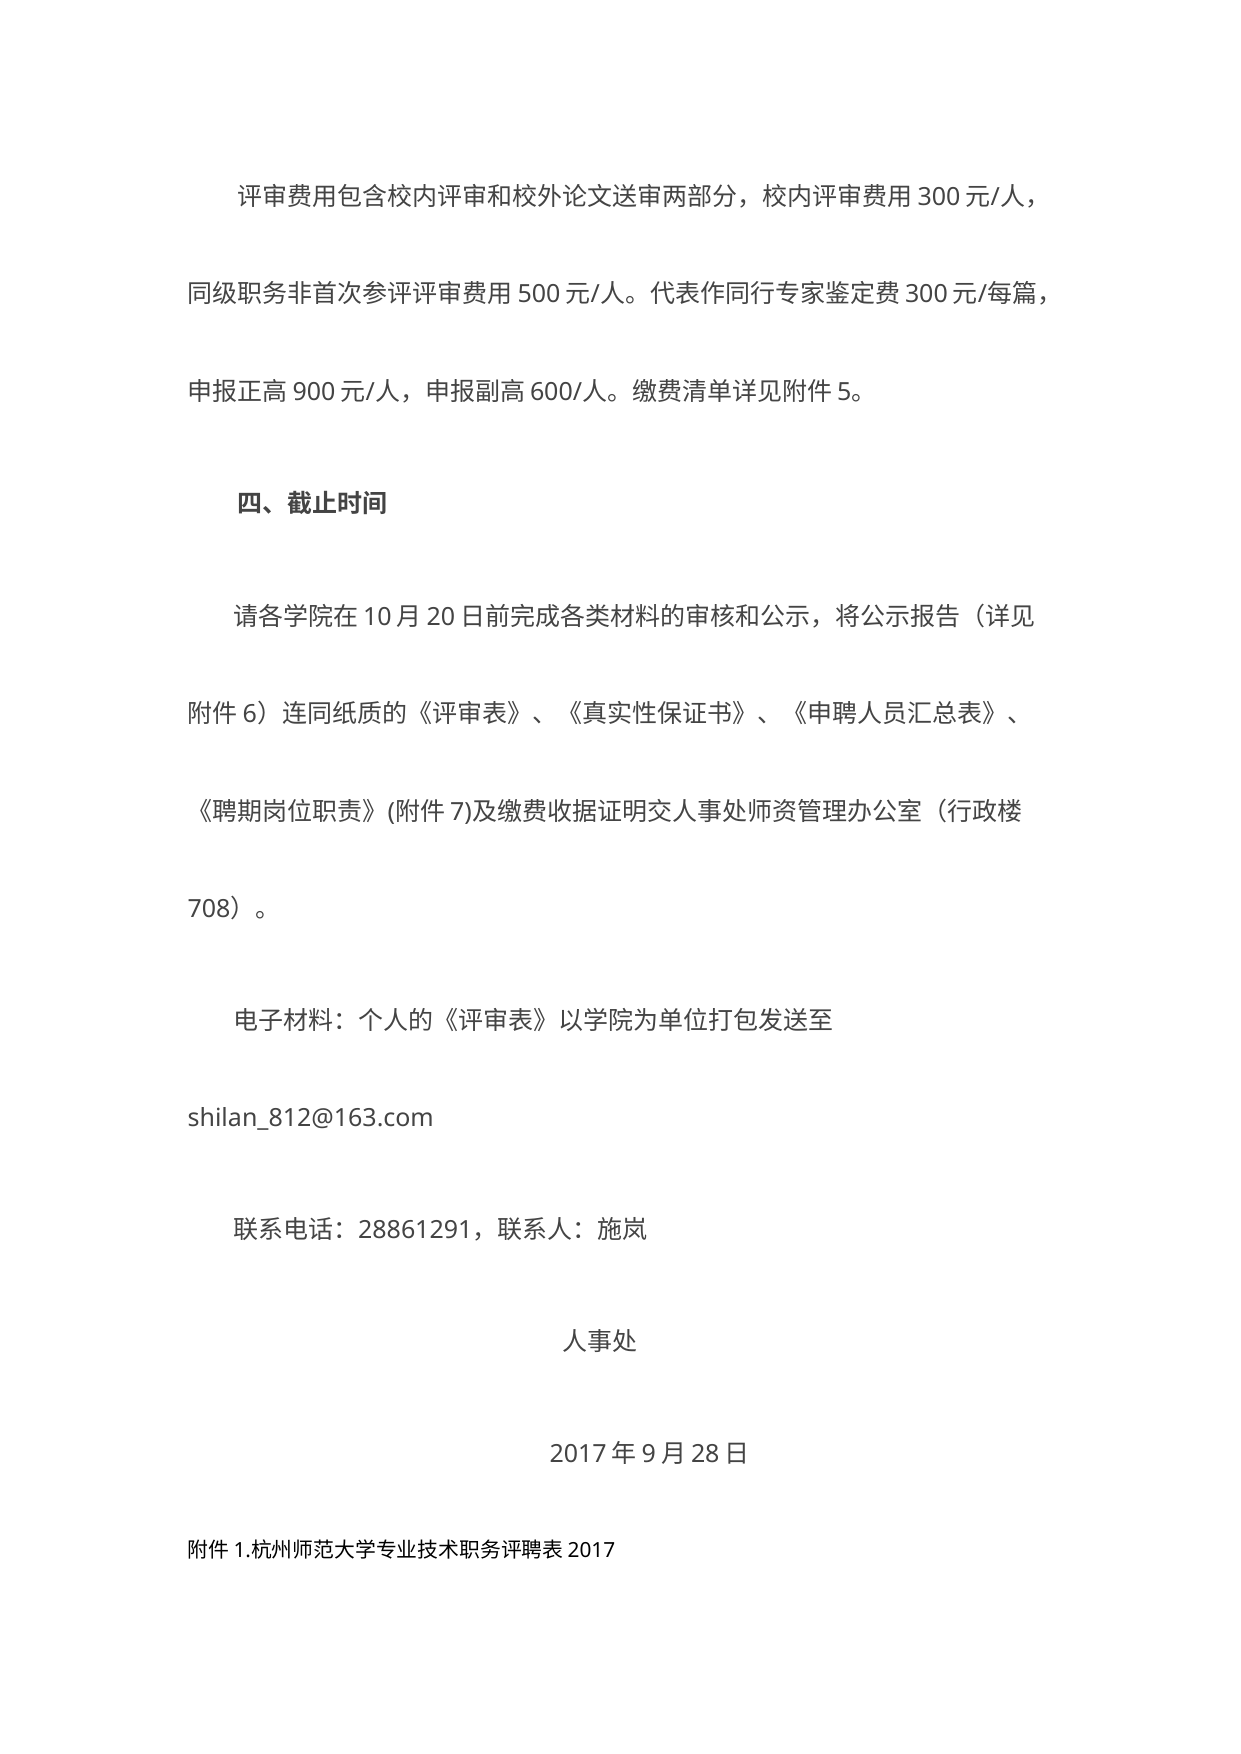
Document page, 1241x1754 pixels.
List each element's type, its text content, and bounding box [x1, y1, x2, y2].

text 四、截止时间 [187, 469, 1053, 534]
text 联系电话：28861291，联系人：施岚 [187, 1195, 1053, 1260]
text 2017年9月28日 [187, 1419, 1053, 1484]
text 附件1.杭州师范大学专业技术职务评聘表2017 [187, 1532, 1053, 1564]
text 人事处 [187, 1307, 1053, 1372]
text 请各学院在10月20日前完成各类材料的审核和公示，将公示报告（详见附件6）连同纸质的《评审表》、《真实性保证书》、《申聘人员汇总表》、《聘期岗位职责》(附件7)及缴费收据证明交人事处师资管理办公室（行政楼708）。 [187, 582, 1053, 939]
text 电子材料：个人的《评审表》以学院为单位打包发送至shilan_812@163.com [187, 986, 1053, 1149]
text 评审费用包含校内评审和校外论文送审两部分，校内评审费用300元/人，同级职务非首次参评评审费用500元/人。代表作同行专家鉴定费300元/每篇，申报正高900元/人，申报副高600/人。缴费清单详见附件5。 [187, 162, 1053, 422]
